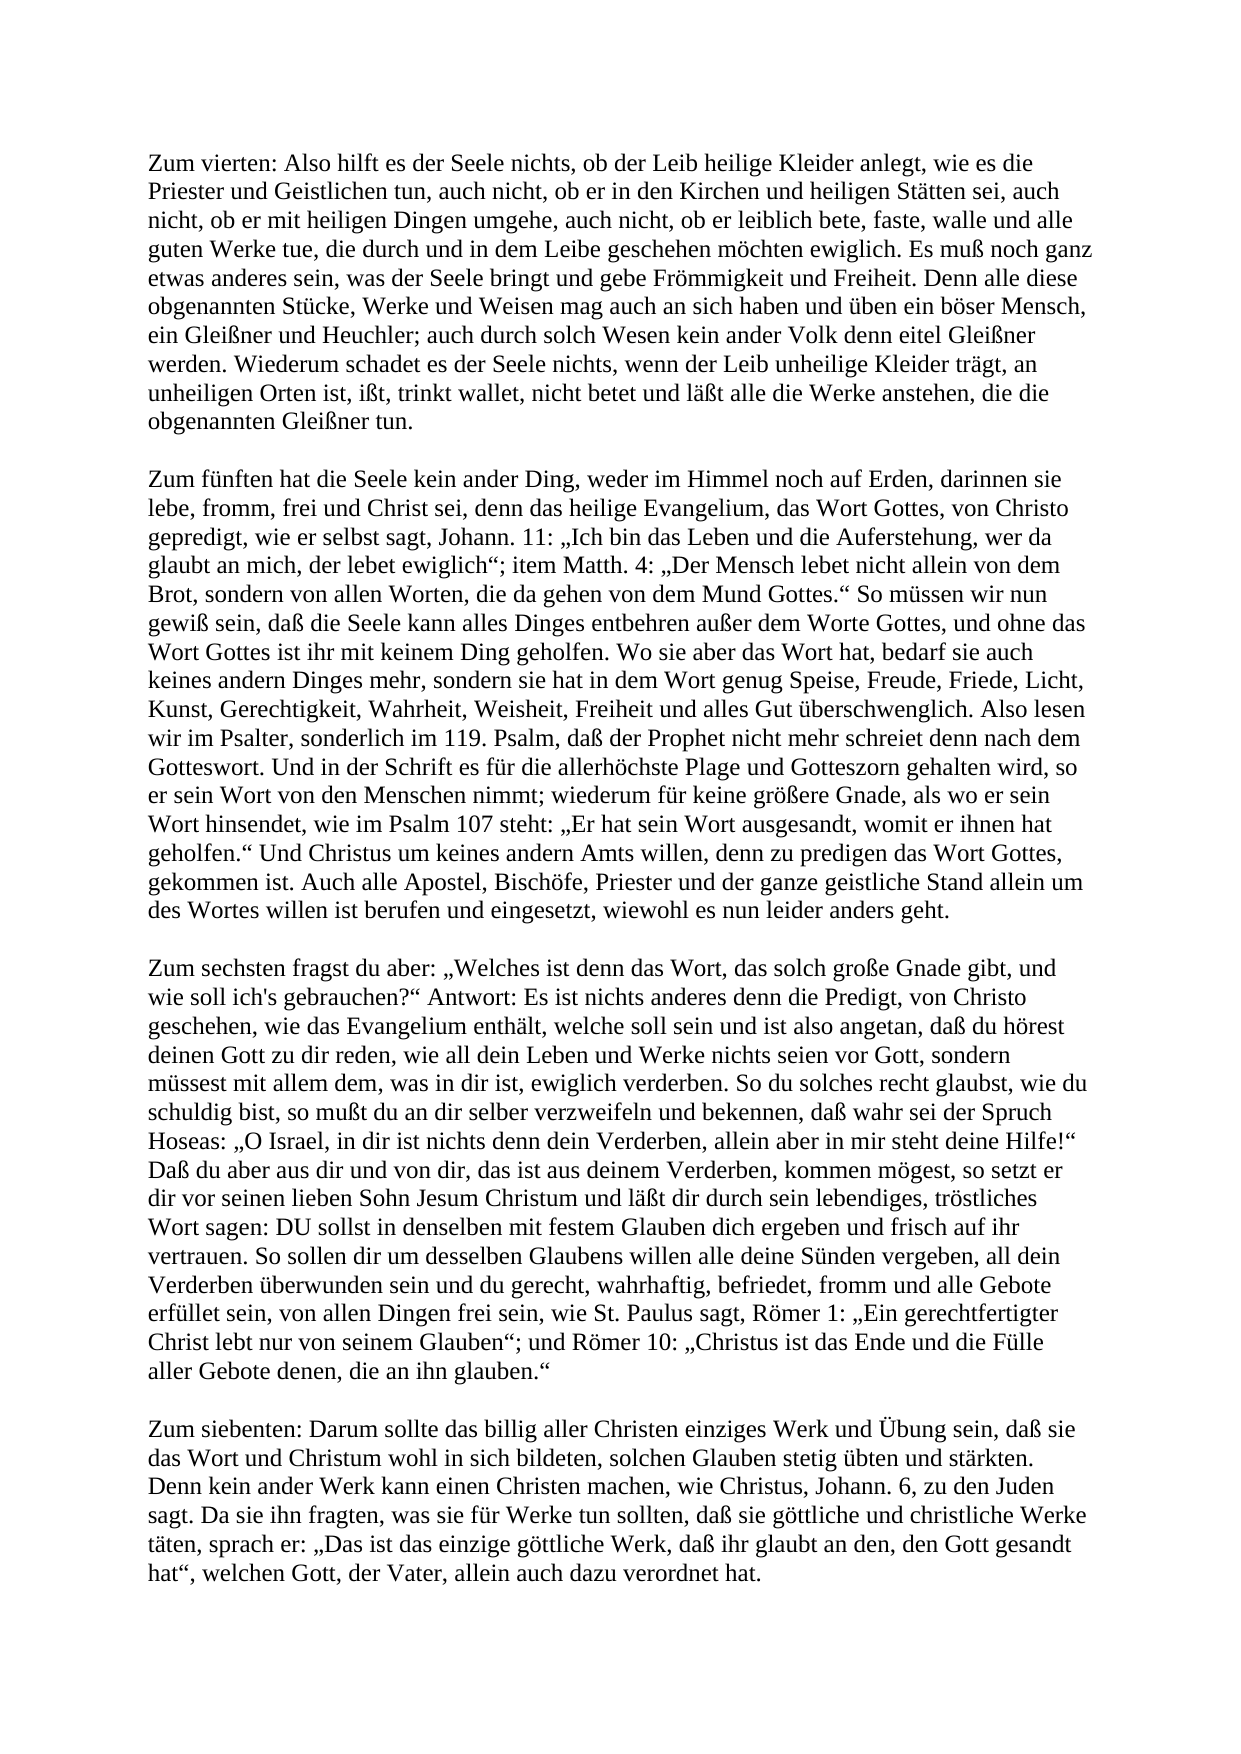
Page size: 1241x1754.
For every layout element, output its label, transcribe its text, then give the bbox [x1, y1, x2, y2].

text Zum sechsten fragst du aber: „Welches ist denn das Wort, das solch große Gnade gibt, und wie soll ich's gebrauchen?“ Antwort: Es ist nichts anderes denn die Predigt, von Christo geschehen, wie das Evangelium enthält, welche soll sein und ist also angetan, daß du hörest deinen Gott zu dir reden, wie all dein Leben und Werke nichts seien vor Gott, sondern müssest mit allem dem, was in dir ist, ewiglich verderben. So du solches recht glaubst, wie du schuldig bist, so mußt du an dir selber verzweifeln und bekennen, daß wahr sei der Spruch Hoseas: „O Israel, in dir ist nichts denn dein Verderben, allein aber in mir steht deine Hilfe!“ Daß du aber aus dir und von dir, das ist aus deinem Verderben, kommen mögest, so setzt er dir vor seinen lieben Sohn Jesum Christum und läßt dir durch sein lebendiges, tröstliches Wort sagen: DU sollst in denselben mit festem Glauben dich ergeben und frisch auf ihr vertrauen. So sollen dir um desselben Glaubens willen alle deine Sünden vergeben, all dein Verderben überwunden sein und du gerecht, wahrhaftig, befriedet, fromm und alle Gebote erfüllet sein, von allen Dingen frei sein, wie St. Paulus sagt, Römer 1: „Ein gerechtfertigter Christ lebt nur von seinem Glauben“; und Römer 10: „Christus ist das Ende und die Fülle aller Gebote denen, die an ihn glauben.“ [148, 953, 1093, 1385]
text Zum fünften hat die Seele kein ander Ding, weder im Himmel noch auf Erden, darinnen sie lebe, fromm, frei und Christ sei, denn das heilige Evangelium, das Wort Gottes, von Christo gepredigt, wie er selbst sagt, Johann. 11: „Ich bin das Leben und die Auferstehung, wer da glaubt an mich, der lebet ewiglich“; item Matth. 4: „Der Mensch lebet nicht allein von dem Brot, sondern von allen Worten, die da gehen von dem Mund Gottes.“ So müssen wir nun gewiß sein, daß die Seele kann alles Dinges entbehren außer dem Worte Gottes, und ohne das Wort Gottes ist ihr mit keinem Ding geholfen. Wo sie aber das Wort hat, bedarf sie auch keines andern Dinges mehr, sondern sie hat in dem Wort genug Speise, Freude, Friede, Licht, Kunst, Gerechtigkeit, Wahrheit, Weisheit, Freiheit und alles Gut überschwenglich. Also lesen wir im Psalter, sonderlich im 119. Psalm, daß der Prophet nicht mehr schreiet denn nach dem Gotteswort. Und in der Schrift es für die allerhöchste Plage und Gotteszorn gehalten wird, so er sein Wort von den Menschen nimmt; wiederum für keine größere Gnade, als wo er sein Wort hinsendet, wie im Psalm 107 steht: „Er hat sein Wort ausgesandt, womit er ihnen hat geholfen.“ Und Christus um keines andern Amts willen, denn zu predigen das Wort Gottes, gekommen ist. Auch alle Apostel, Bischöfe, Priester und der ganze geistliche Stand allein um des Wortes willen ist berufen und eingesetzt, wiewohl es nun leider anders geht. [148, 464, 1093, 924]
text Zum siebenten: Darum sollte das billig aller Christen einziges Werk und Übung sein, daß sie das Wort und Christum wohl in sich bildeten, solchen Glauben stetig übten und stärkten. Denn kein ander Werk kann einen Christen machen, wie Christus, Johann. 6, zu den Juden sagt. Da sie ihn fragten, was sie für Werke tun sollten, daß sie göttliche und christliche Werke täten, sprach er: „Das ist das einzige göttliche Werk, daß ihr glaubt an den, den Gott gesandt hat“, welchen Gott, der Vater, allein auch dazu verordnet hat. [148, 1414, 1093, 1586]
text Zum vierten: Also hilft es der Seele nichts, ob der Leib heilige Kleider anlegt, wie es die Priester und Geistlichen tun, auch nicht, ob er in den Kirchen und heiligen Stätten sei, auch nicht, ob er mit heiligen Dingen umgehe, auch nicht, ob er leiblich bete, faste, walle und alle guten Werke tue, die durch und in dem Leibe geschehen möchten ewiglich. Es muß noch ganz etwas anderes sein, was der Seele bringt und gebe Frömmigkeit und Freiheit. Denn alle diese obgenannten Stücke, Werke und Weisen mag auch an sich haben und üben ein böser Mensch, ein Gleißner und Heuchler; auch durch solch Wesen kein ander Volk denn eitel Gleißner werden. Wiederum schadet es der Seele nichts, wenn der Leib unheilige Kleider trägt, an unheiligen Orten ist, ißt, trinkt wallet, nicht betet und läßt alle die Werke anstehen, die die obgenannten Gleißner tun. [148, 148, 1093, 435]
